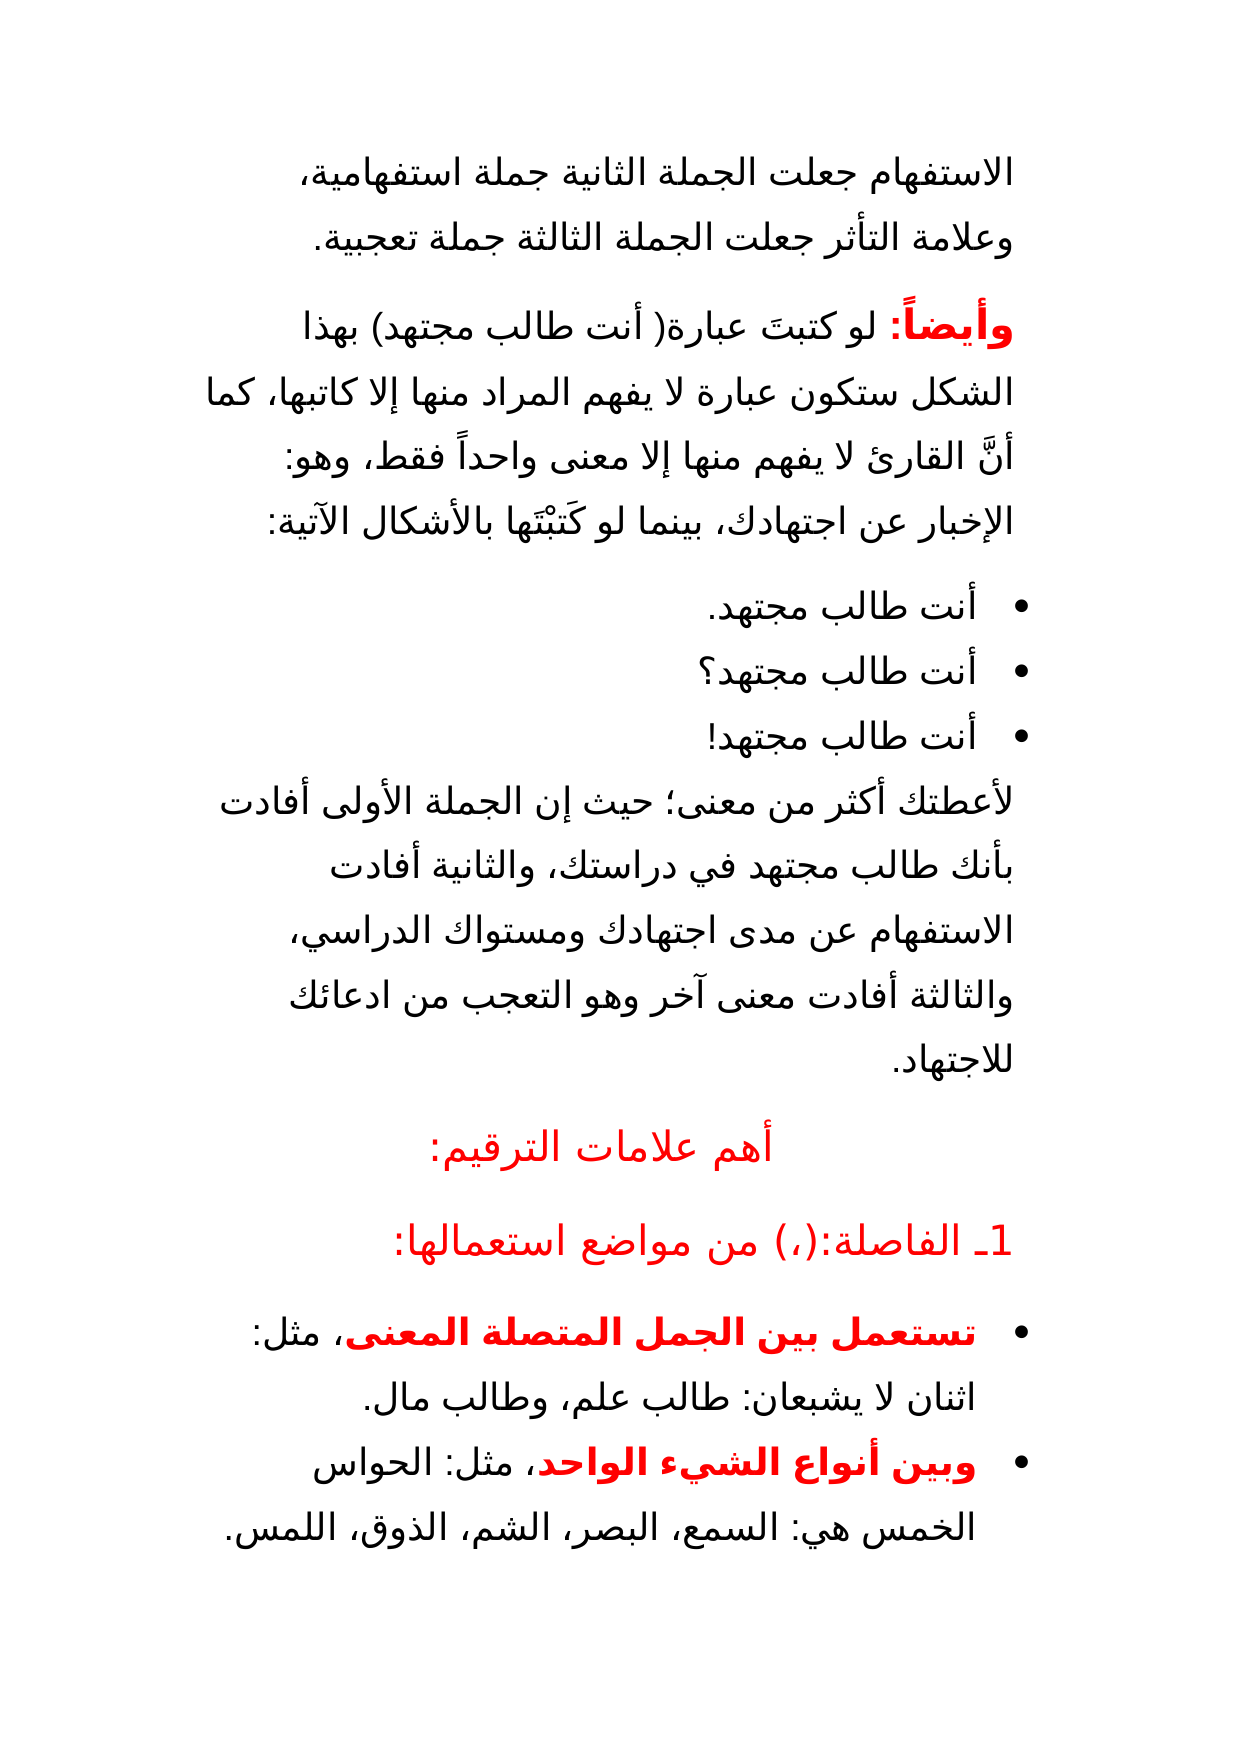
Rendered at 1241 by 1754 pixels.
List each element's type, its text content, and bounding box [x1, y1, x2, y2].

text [187, 150, 1015, 258]
text 1ـ الفاصلة:(،) من مواضع استعمالها: [187, 1217, 1015, 1265]
list أنت طالب مجتهد. [187, 584, 1015, 628]
list أنت طالب مجتهد؟ [187, 649, 1015, 693]
text أهم علامات الترقيم: [187, 1123, 1015, 1172]
list أنت طالب مجتهد! [187, 714, 1015, 757]
list تستعمل بين الجمل المتصلة المعنى، مثل: اثنان لا يشبعان: طالب علم، وطالب مال. [187, 1311, 1015, 1418]
text لأعطتك أكثر من معنى؛ حيث إن الجملة الأولى أفادت بأنك طالب مجتهد في دراستك، والثانية أفادت الاستفهام عن مدى اجتهادك ومستواك الدراسي، والثالثة أفادت معنى آخر وهو التعجب من ادعائك للاجتهاد. [187, 779, 1015, 1081]
text وأيضاً: لو كتبتَ عبارة( أنت طالب مجتهد) بهذا الشكل ستكون عبارة لا يفهم المراد منها إلا كاتبها، كما أنَّ القارئ لا يفهم منها إلا معنى واحداً فقط، وهو: الإخبار عن اجتهادك، بينما لو كَتبْتَها بالأشكال الآتية: [187, 300, 1015, 542]
list وبين أنواع الشيء الواحد، مثل: الحواس الخمس هي: السمع، البصر، الشم، الذوق، اللمس. [187, 1440, 1015, 1548]
